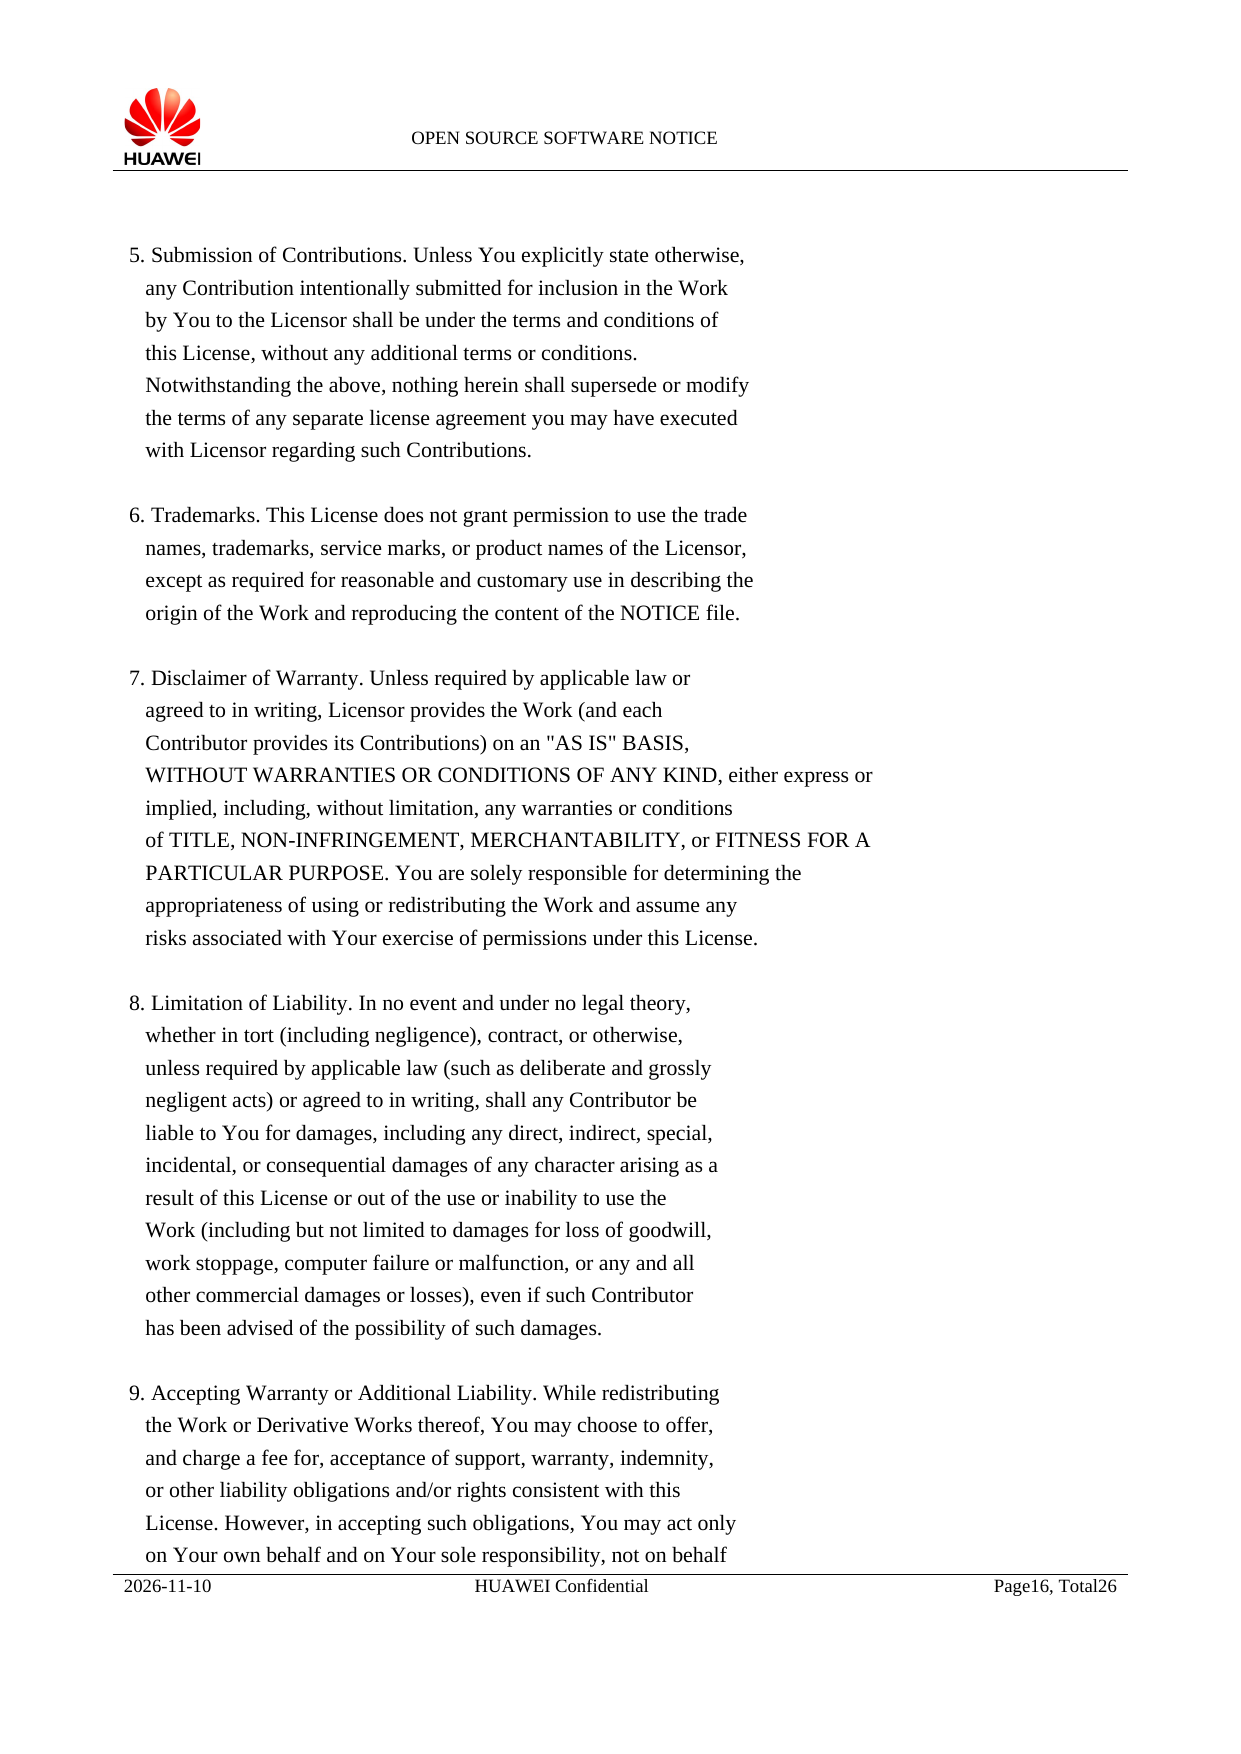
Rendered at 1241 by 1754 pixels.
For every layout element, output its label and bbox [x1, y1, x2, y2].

picture [124, 88, 201, 165]
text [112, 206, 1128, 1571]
